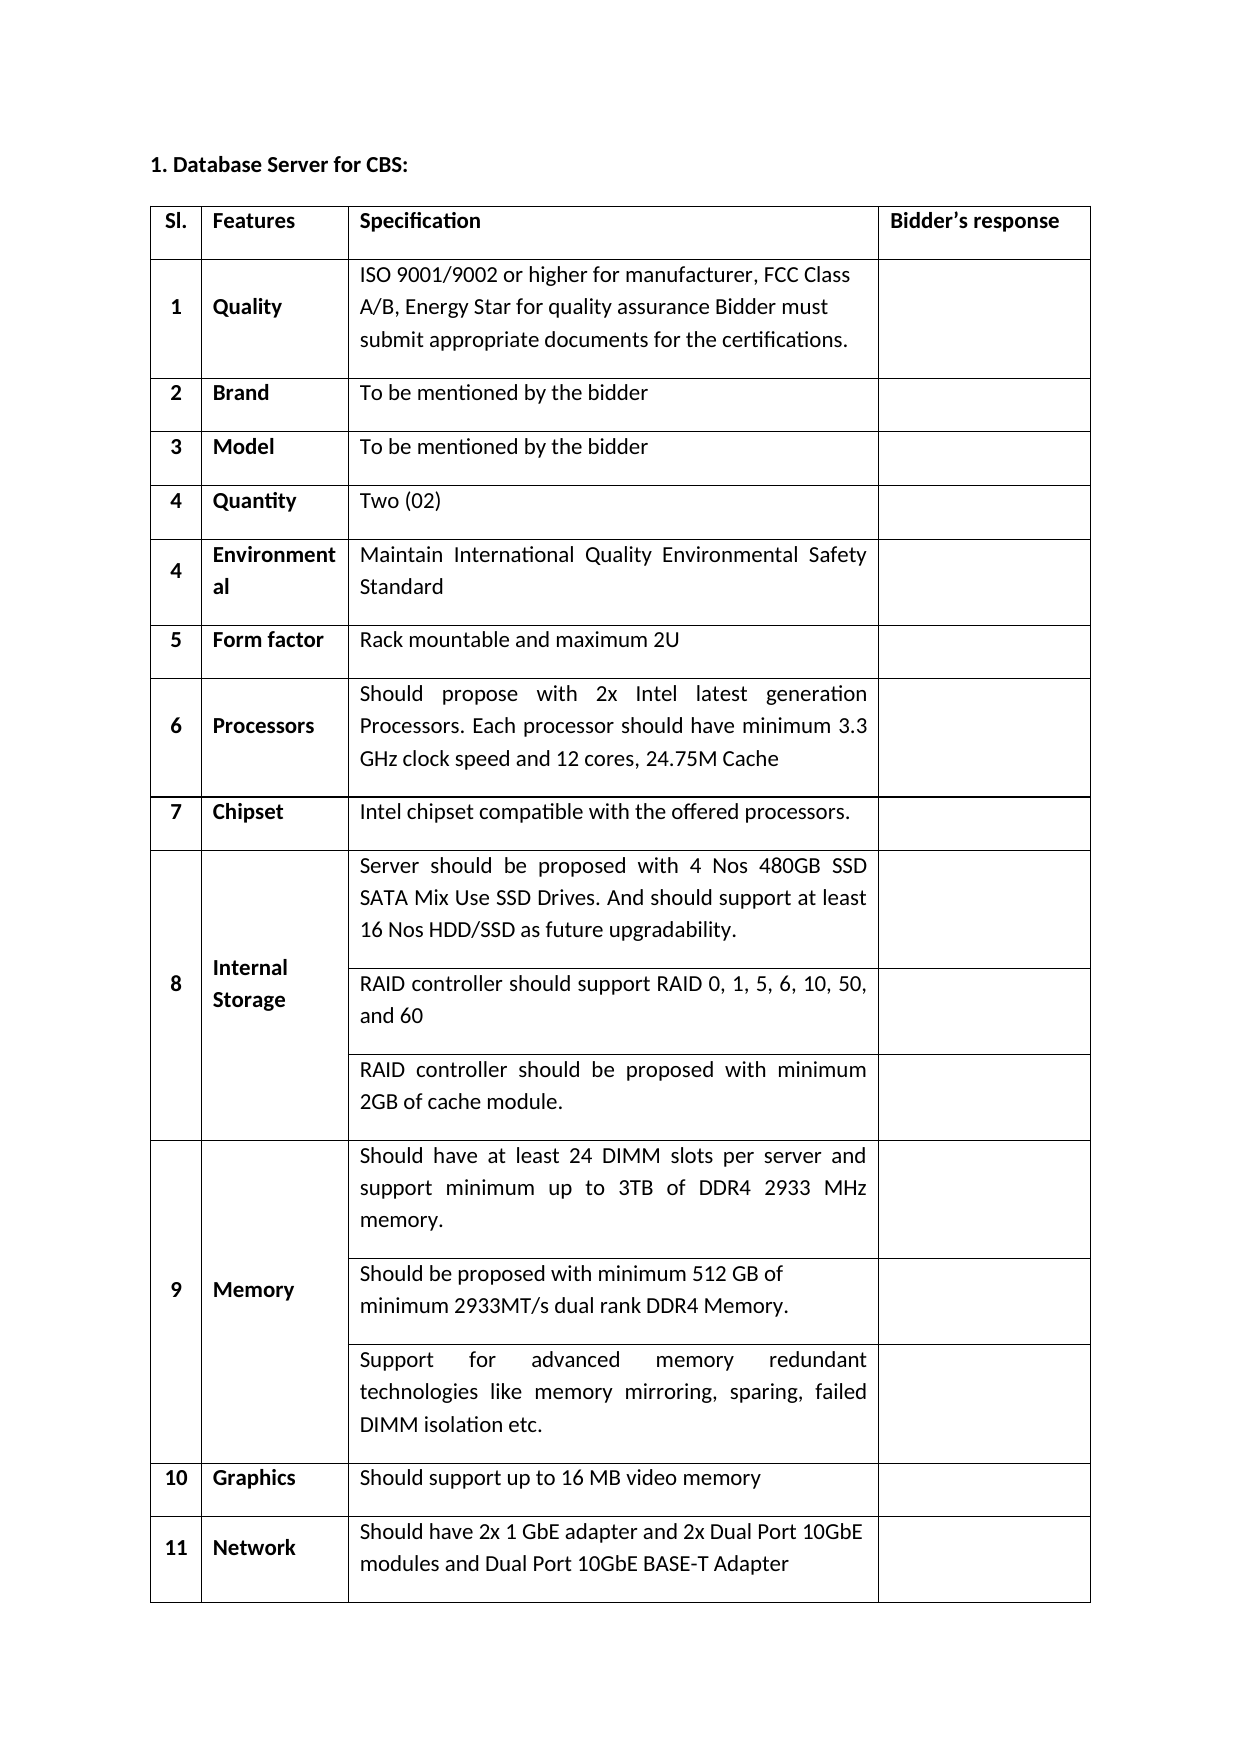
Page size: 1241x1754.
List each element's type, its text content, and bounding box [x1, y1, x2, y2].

table_cell Graphics [202, 1464, 348, 1516]
table_cell Network [202, 1517, 348, 1602]
text 1. Database Server for CBS: [150, 150, 1090, 178]
table_cell [879, 1517, 1090, 1602]
table_cell [879, 1141, 1090, 1258]
table_cell 5 [151, 626, 201, 678]
table_cell [879, 379, 1090, 431]
table_cell Should propose with 2x Intel latest generation Processors. Each processor should have minimum 3.3 GHz clock speed and 12 cores, 24.75M Cache [349, 679, 878, 796]
table_cell Maintain International Quality Environmental Safety Standard [349, 540, 878, 624]
table_cell 6 [151, 679, 201, 796]
table_cell Quantity [202, 486, 348, 539]
table_cell 2 [151, 379, 201, 431]
table_cell 4 [151, 540, 201, 624]
table_cell Chipset [202, 798, 348, 850]
table_cell 7 [151, 798, 201, 850]
table_cell 11 [151, 1517, 201, 1602]
table_cell To be mentioned by the bidder [349, 379, 878, 431]
table_cell 8 [151, 851, 201, 1140]
table_cell Quality [202, 260, 348, 377]
table_cell [879, 1345, 1090, 1462]
table_cell Rack mountable and maximum 2U [349, 626, 878, 678]
table_cell To be mentioned by the bidder [349, 432, 878, 485]
table_cell [879, 626, 1090, 678]
table_cell 4 [151, 486, 201, 539]
table_cell Should have 2x 1 GbE adapter and 2x Dual Port 10GbE modules and Dual Port 10GbE BASE-T Adapter [349, 1517, 878, 1602]
table_cell [879, 486, 1090, 539]
table_cell Form factor [202, 626, 348, 678]
table_header Specification [349, 207, 878, 259]
table_cell 9 [151, 1141, 201, 1462]
table_cell RAID controller should be proposed with minimum 2GB of cache module. [349, 1055, 878, 1140]
table_cell [879, 851, 1090, 968]
table_cell [879, 1259, 1090, 1344]
table_cell Intel chipset compatible with the offered processors. [349, 798, 878, 850]
table_cell Memory [202, 1141, 348, 1462]
table_cell Server should be proposed with 4 Nos 480GB SSD SATA Mix Use SSD Drives. And should support at least 16 Nos HDD/SSD as future upgradability. [349, 851, 878, 968]
table_header Sl. [151, 207, 201, 259]
table_cell Should be proposed with minimum 512 GB of minimum 2933MT/s dual rank DDR4 Memory. [349, 1259, 878, 1344]
table_cell Brand [202, 379, 348, 431]
table_cell 1 [151, 260, 201, 377]
table_cell [879, 798, 1090, 850]
table_cell Two (02) [349, 486, 878, 539]
table_cell 10 [151, 1464, 201, 1516]
table_cell 3 [151, 432, 201, 485]
table_cell Model [202, 432, 348, 485]
table_cell RAID controller should support RAID 0, 1, 5, 6, 10, 50, and 60 [349, 969, 878, 1054]
table_cell [879, 1464, 1090, 1516]
table_header Bidder’s response [879, 207, 1090, 259]
table_cell ISO 9001/9002 or higher for manufacturer, FCC Class A/B, Energy Star for quality assurance Bidder must submit appropriate documents for the certifications. [349, 260, 878, 377]
table_cell Support for advanced memory redundant technologies like memory mirroring, sparing, failed DIMM isolation etc. [349, 1345, 878, 1462]
table_cell Should support up to 16 MB video memory [349, 1464, 878, 1516]
table_cell Should have at least 24 DIMM slots per server and support minimum up to 3TB of DDR4 2933 MHz memory. [349, 1141, 878, 1258]
table_header Features [202, 207, 348, 259]
table_cell [879, 969, 1090, 1054]
table_cell [879, 260, 1090, 377]
table_cell [879, 432, 1090, 485]
table_cell [879, 1055, 1090, 1140]
table_cell Processors [202, 679, 348, 796]
table_cell Environmental [202, 540, 348, 624]
table_cell [879, 679, 1090, 796]
table_cell [879, 540, 1090, 624]
table_cell Internal Storage [202, 851, 348, 1140]
